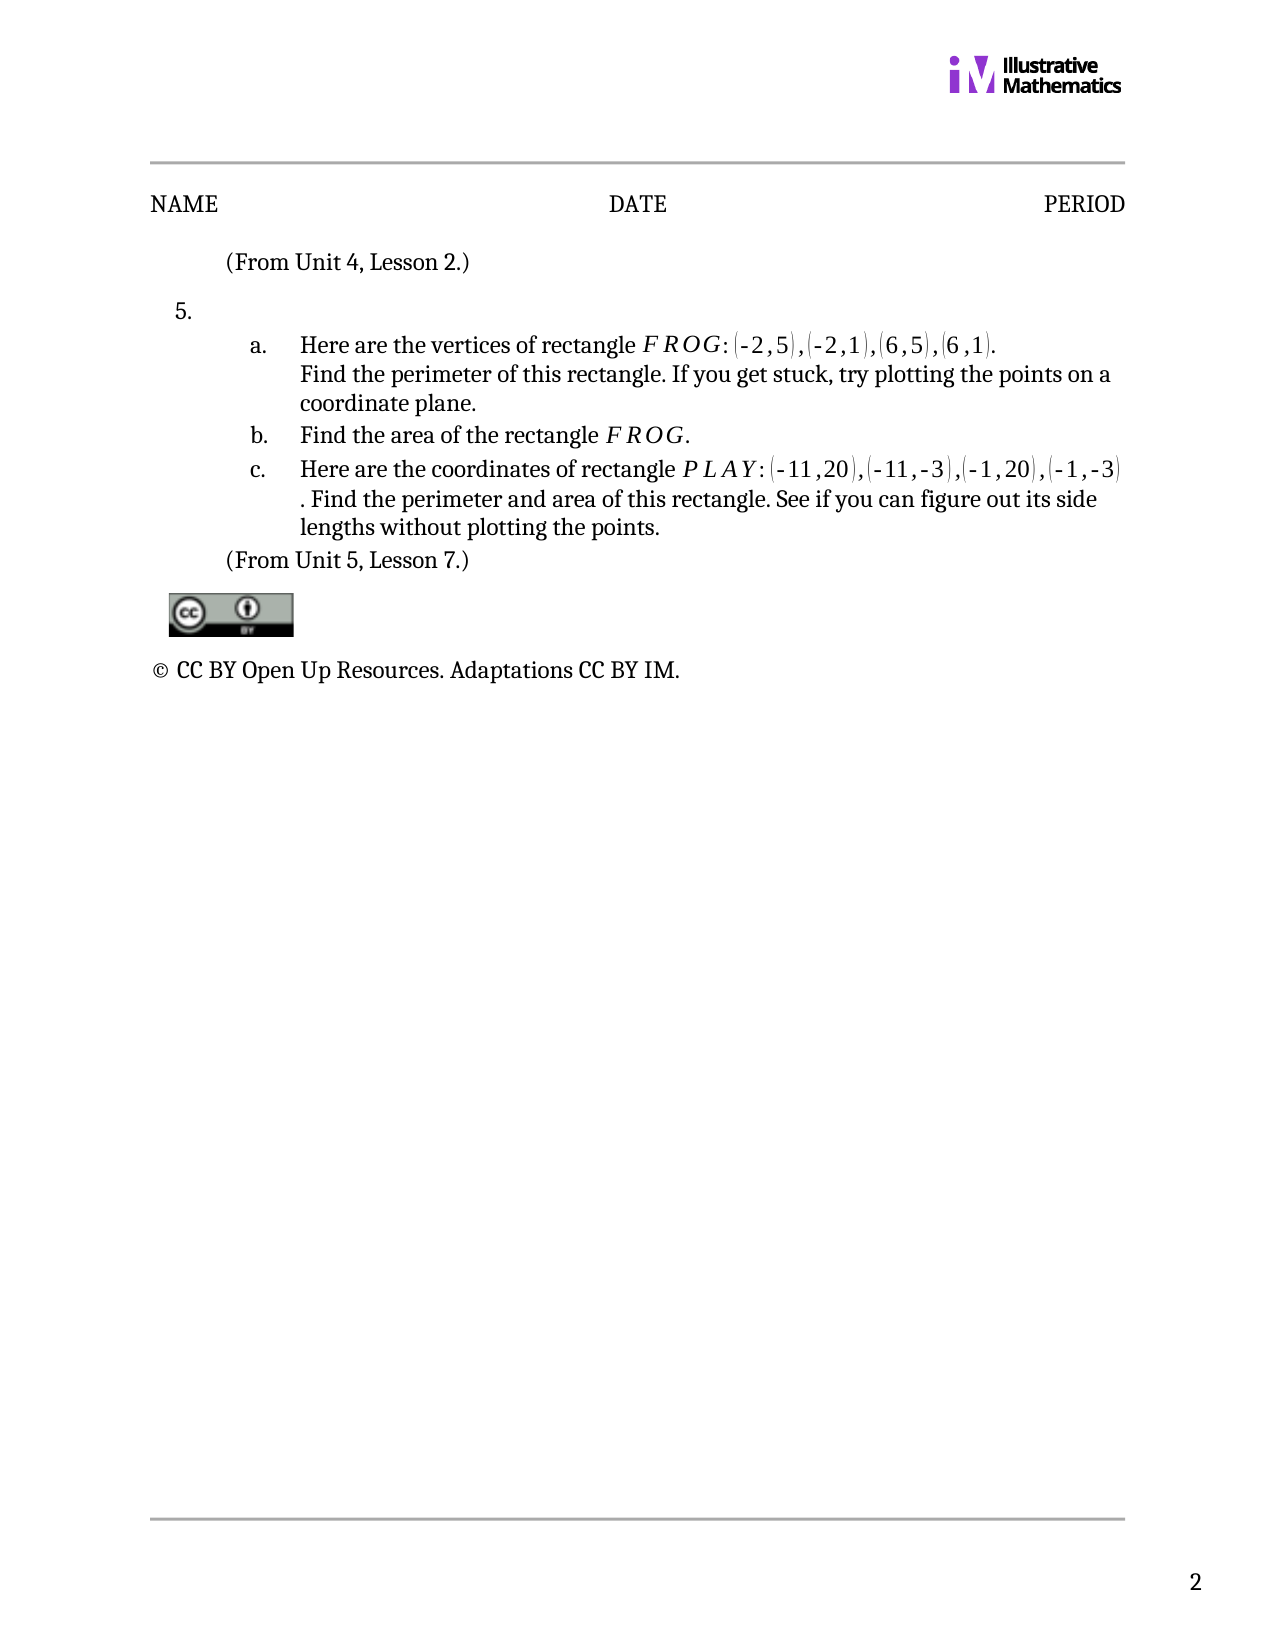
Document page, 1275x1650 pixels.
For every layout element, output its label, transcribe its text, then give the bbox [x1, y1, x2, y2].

list Find the area of the rectangle . [250, 421, 1125, 450]
list Here are the vertices of rectangle : . Find the perimeter of this rectangle. If you get stuck, try plotting the points on a coordinate plane. [250, 329, 1125, 418]
list (From Unit 4, Lesson 2.) [175, 247, 1125, 276]
list (From Unit 5, Lesson 7.) [175, 546, 1125, 574]
text © CC BY Open Up Resources. Adaptations CC BY IM. [150, 656, 1125, 684]
list Here are the coordinates of rectangle : . Find the perimeter and area of this rectangle. See if you can figure out its side lengths without plotting the points. [250, 454, 1125, 542]
picture [168, 593, 294, 637]
picture [949, 55, 1121, 93]
